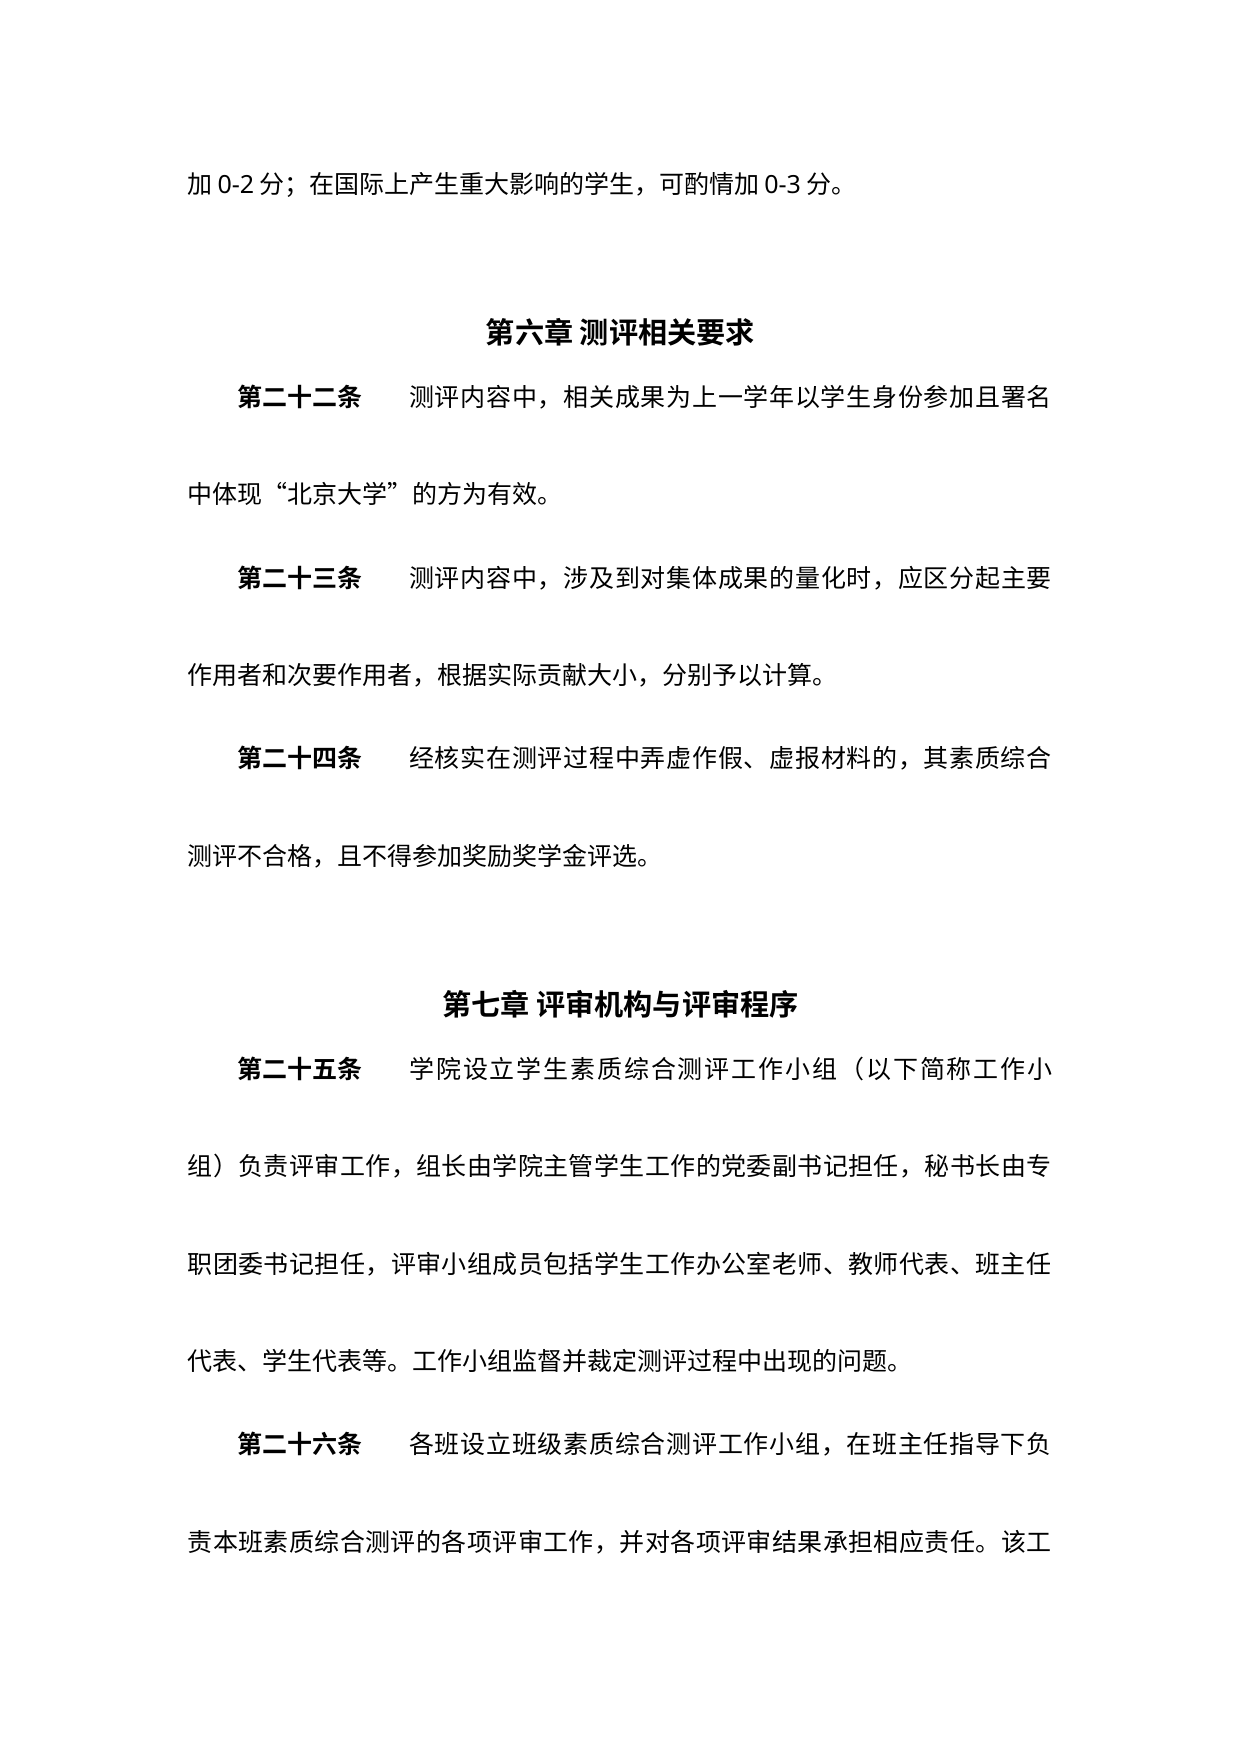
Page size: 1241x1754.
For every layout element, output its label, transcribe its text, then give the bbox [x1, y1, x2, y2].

text 第六章 测评相关要求 [187, 298, 1053, 363]
text 第七章 评审机构与评审程序 [187, 970, 1053, 1035]
list 测评内容中，涉及到对集体成果的量化时，应区分起主要作用者和次要作用者，根据实际贡献大小，分别予以计算。 [187, 544, 1053, 706]
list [187, 150, 1053, 215]
list 经核实在测评过程中弄虚作假、虚报材料的，其素质综合测评不合格，且不得参加奖励奖学金评选。 [187, 724, 1053, 887]
list 学院设立学生素质综合测评工作小组（以下简称工作小组）负责评审工作，组长由学院主管学生工作的党委副书记担任，秘书长由专职团委书记担任，评审小组成员包括学生工作办公室老师、教师代表、班主任代表、学生代表等。工作小组监督并裁定测评过程中出现的问题。 [187, 1035, 1053, 1392]
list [187, 1411, 1053, 1573]
list 测评内容中，相关成果为上一学年以学生身份参加且署名中体现“北京大学”的方为有效。 [187, 363, 1053, 526]
